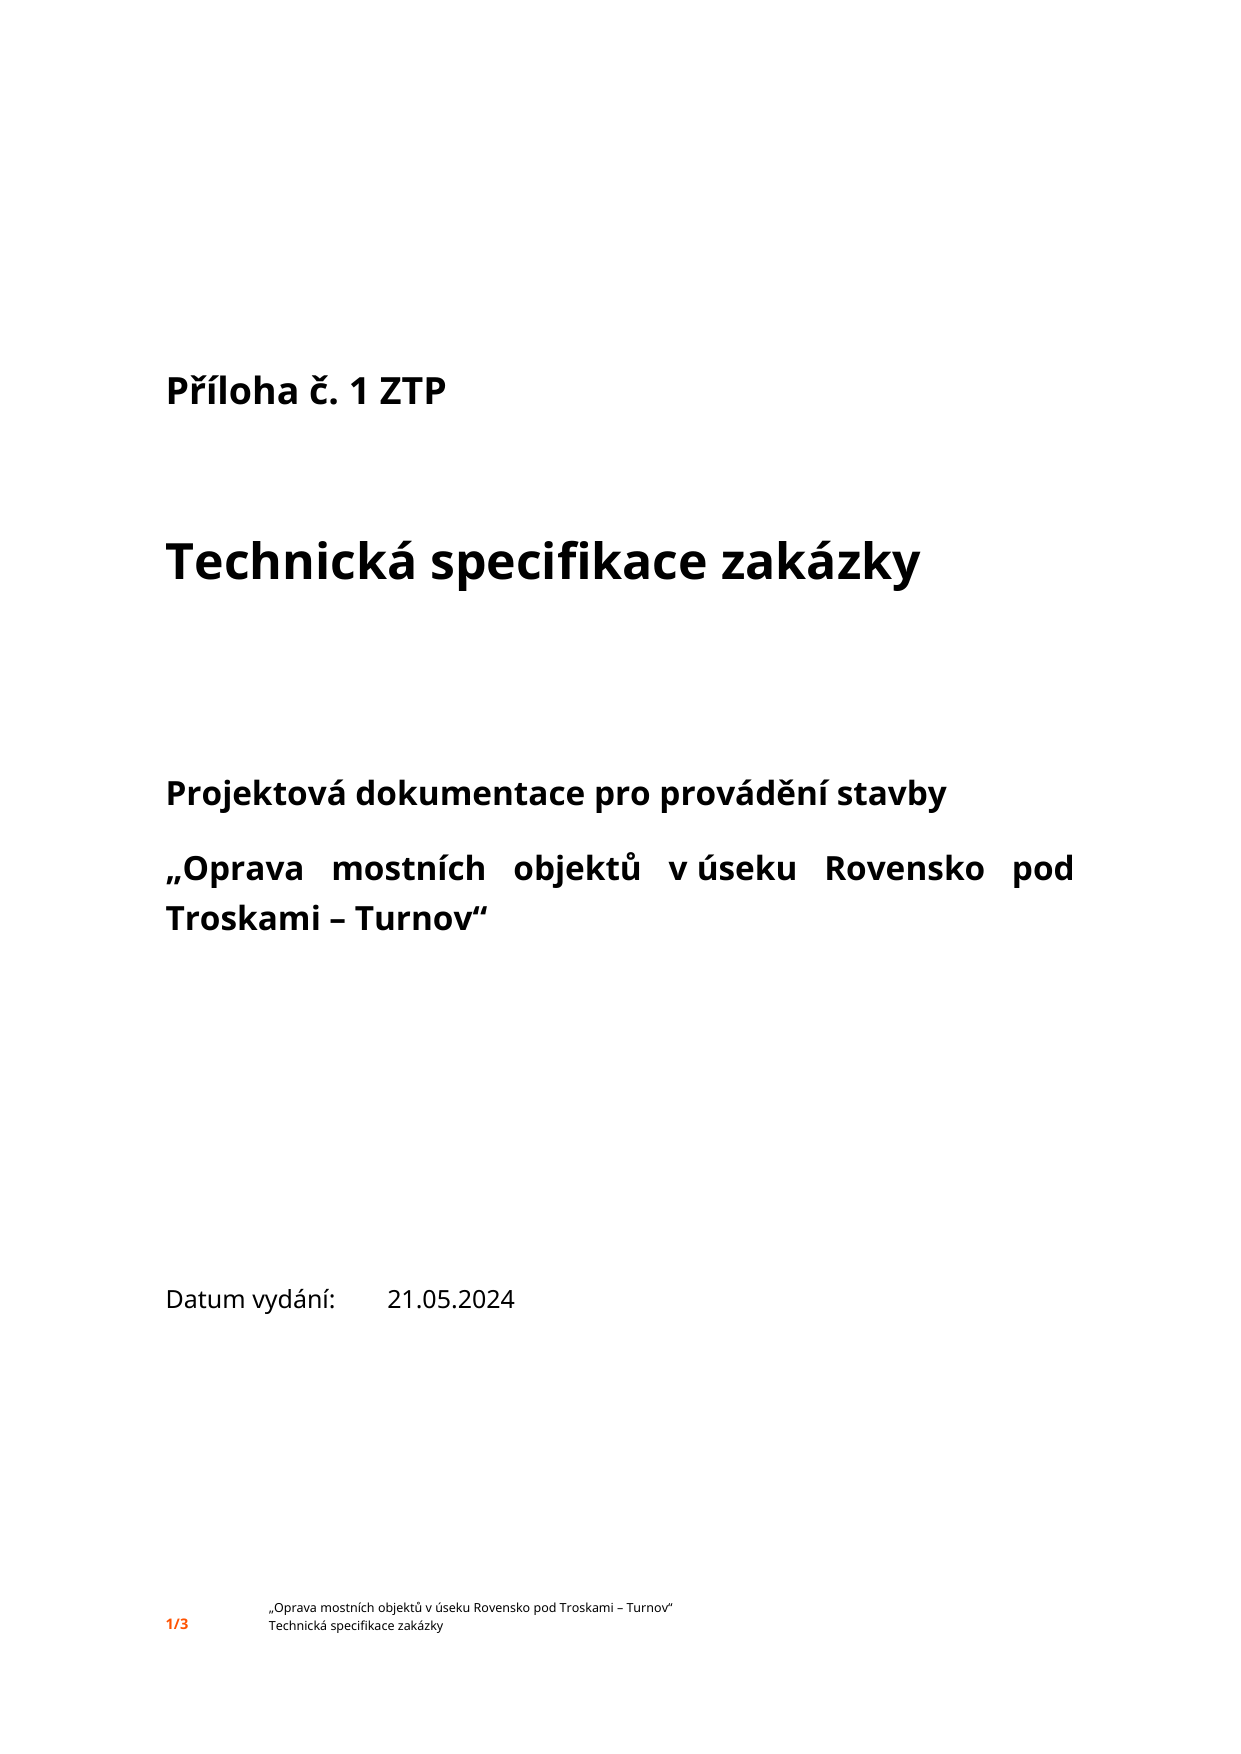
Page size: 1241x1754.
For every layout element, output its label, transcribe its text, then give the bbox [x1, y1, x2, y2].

text Příloha č. 1 ZTP [165, 364, 1075, 415]
text Projektová dokumentace pro provádění stavby [165, 770, 1075, 815]
text Datum vydání: 21.05.2024 [165, 1281, 1075, 1316]
text Technická specifikace zakázky [165, 526, 1075, 594]
text „Oprava mostních objektů v úseku Rovensko pod Troskami – Turnov“ [165, 845, 1075, 940]
